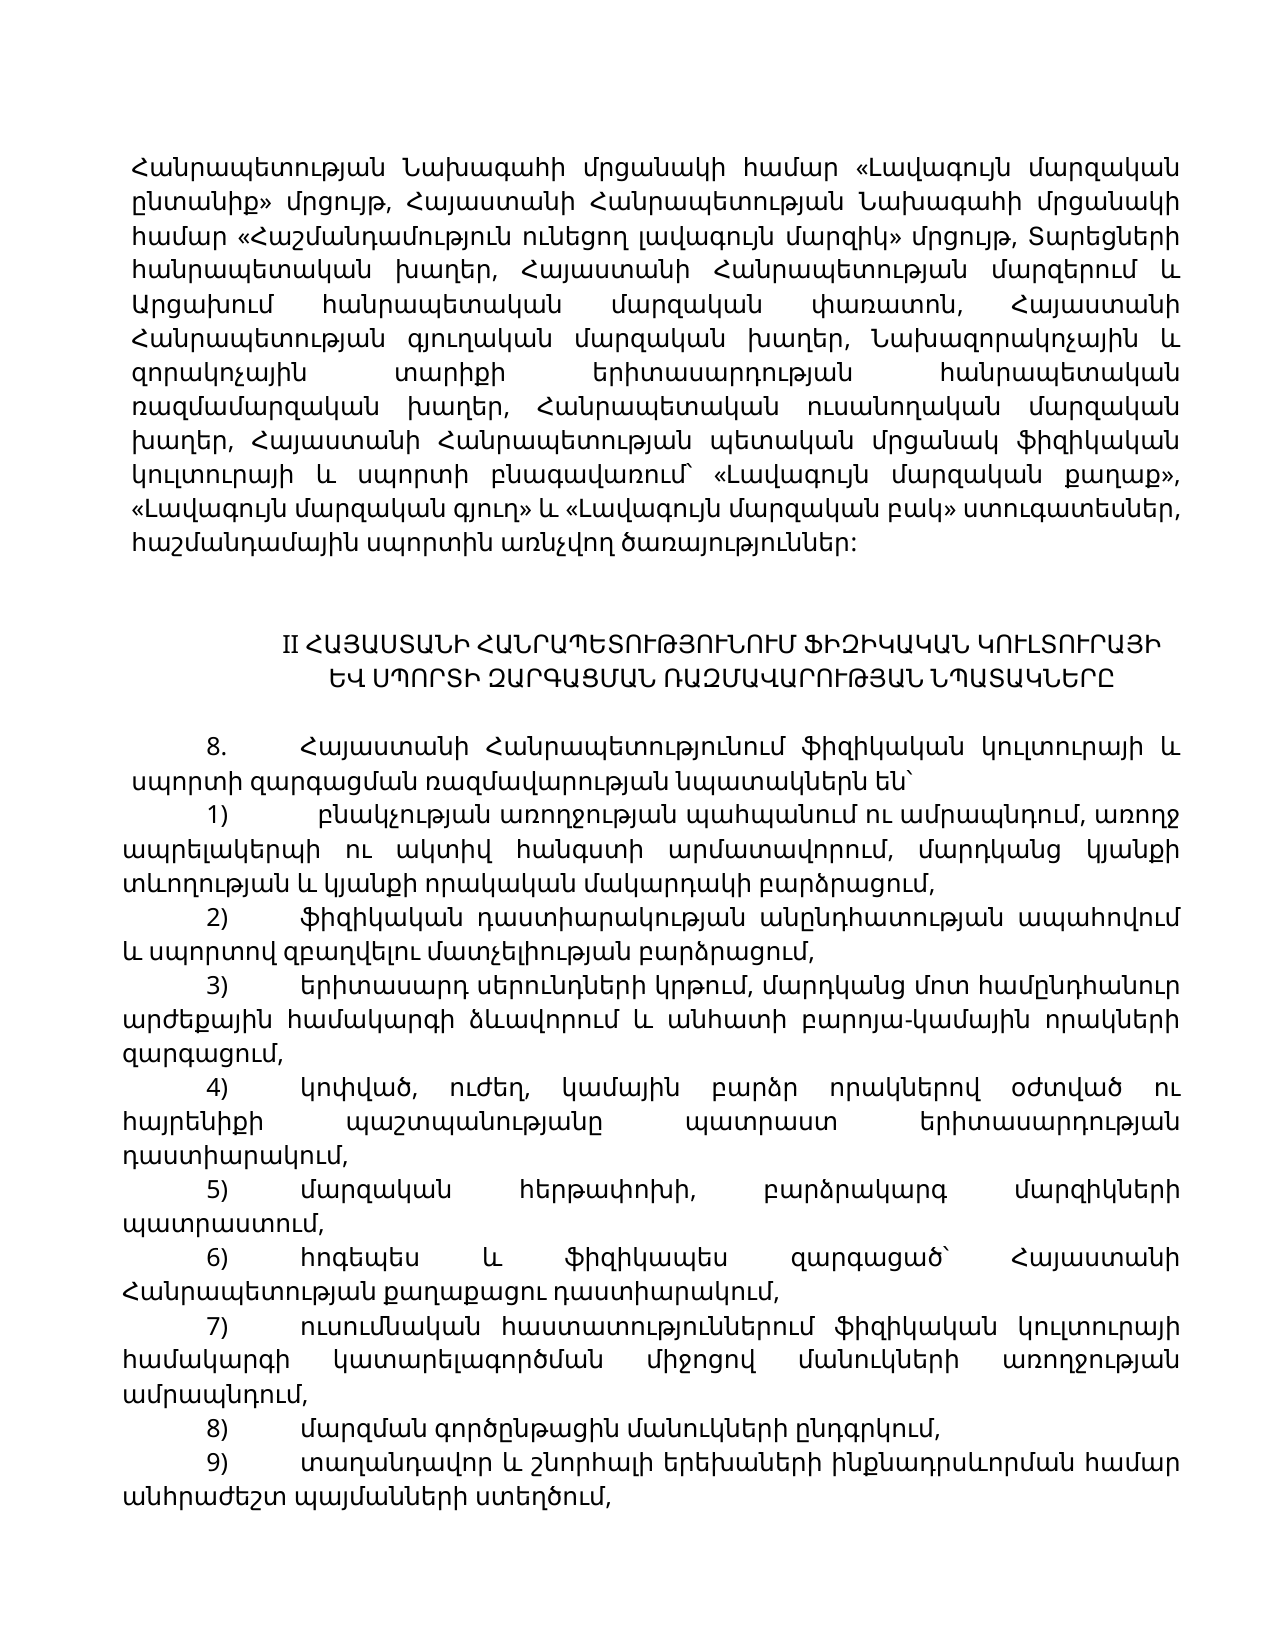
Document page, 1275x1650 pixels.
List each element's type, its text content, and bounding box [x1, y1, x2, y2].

list տաղանդավոր և շնորհալի երեխաների ինքնադրսևորման համար անհրաժեշտ պայմանների ստեղծում, [122, 1444, 1181, 1512]
list Հայաստանի Հանրապետությունում ֆիզիկական կուլտուրայի և սպորտի զարգացման ռազմավարության նպատակներն են՝ [131, 729, 1181, 797]
list երիտասարդ սերունդների կրթում, մարդկանց մոտ համընդհանուր արժեքային համակարգի ձևավորում և անհատի բարոյա-կամային որակների զարգացում, [122, 967, 1181, 1070]
list հոգեպես և ֆիզիկապես զարգացած՝ Հայաստանի Հանրապետության քաղաքացու դաստիարակում, [122, 1240, 1181, 1308]
list II ՀԱՅԱՍՏԱՆԻ ՀԱՆՐԱՊԵՏՈՒԹՅՈՒՆՈՒՄ ՖԻԶԻԿԱԿԱՆ ԿՈՒԼՏՈՒՐԱՅԻ ԵՎ ՍՊՈՐՏԻ ԶԱՐԳԱՑՄԱՆ ՌԱԶՄԱՎԱՐՈՒԹՅԱՆ ՆՊԱՏԱԿՆԵՐԸ [262, 627, 1181, 695]
list մարզման գործընթացին մանուկների ընդգրկում, [122, 1410, 1181, 1444]
list մարզական հերթափոխի, բարձրակարգ մարզիկների պատրաստում, [122, 1172, 1181, 1240]
list ֆիզիկական դաստիարակության անընդհատության ապահովում և սպորտով զբաղվելու մատչելիության բարձրացում, [122, 899, 1181, 967]
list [131, 150, 1181, 559]
list ուսումնական հաստատություններում ֆիզիկական կուլտուրայի համակարգի կատարելագործման միջոցով մանուկների առողջության ամրապնդում, [122, 1308, 1181, 1410]
list կոփված, ուժեղ, կամային բարձր որակներով օժտված ու հայրենիքի պաշտպանությանը պատրաստ երիտասարդության դաստիարակում, [122, 1070, 1181, 1172]
list բնակչության առողջության պահպանում ու ամրապնդում, առողջ ապրելակերպի ու ակտիվ հանգստի արմատավորում, մարդկանց կյանքի տևողության և կյանքի որակական մակարդակի բարձրացում, [122, 797, 1181, 899]
